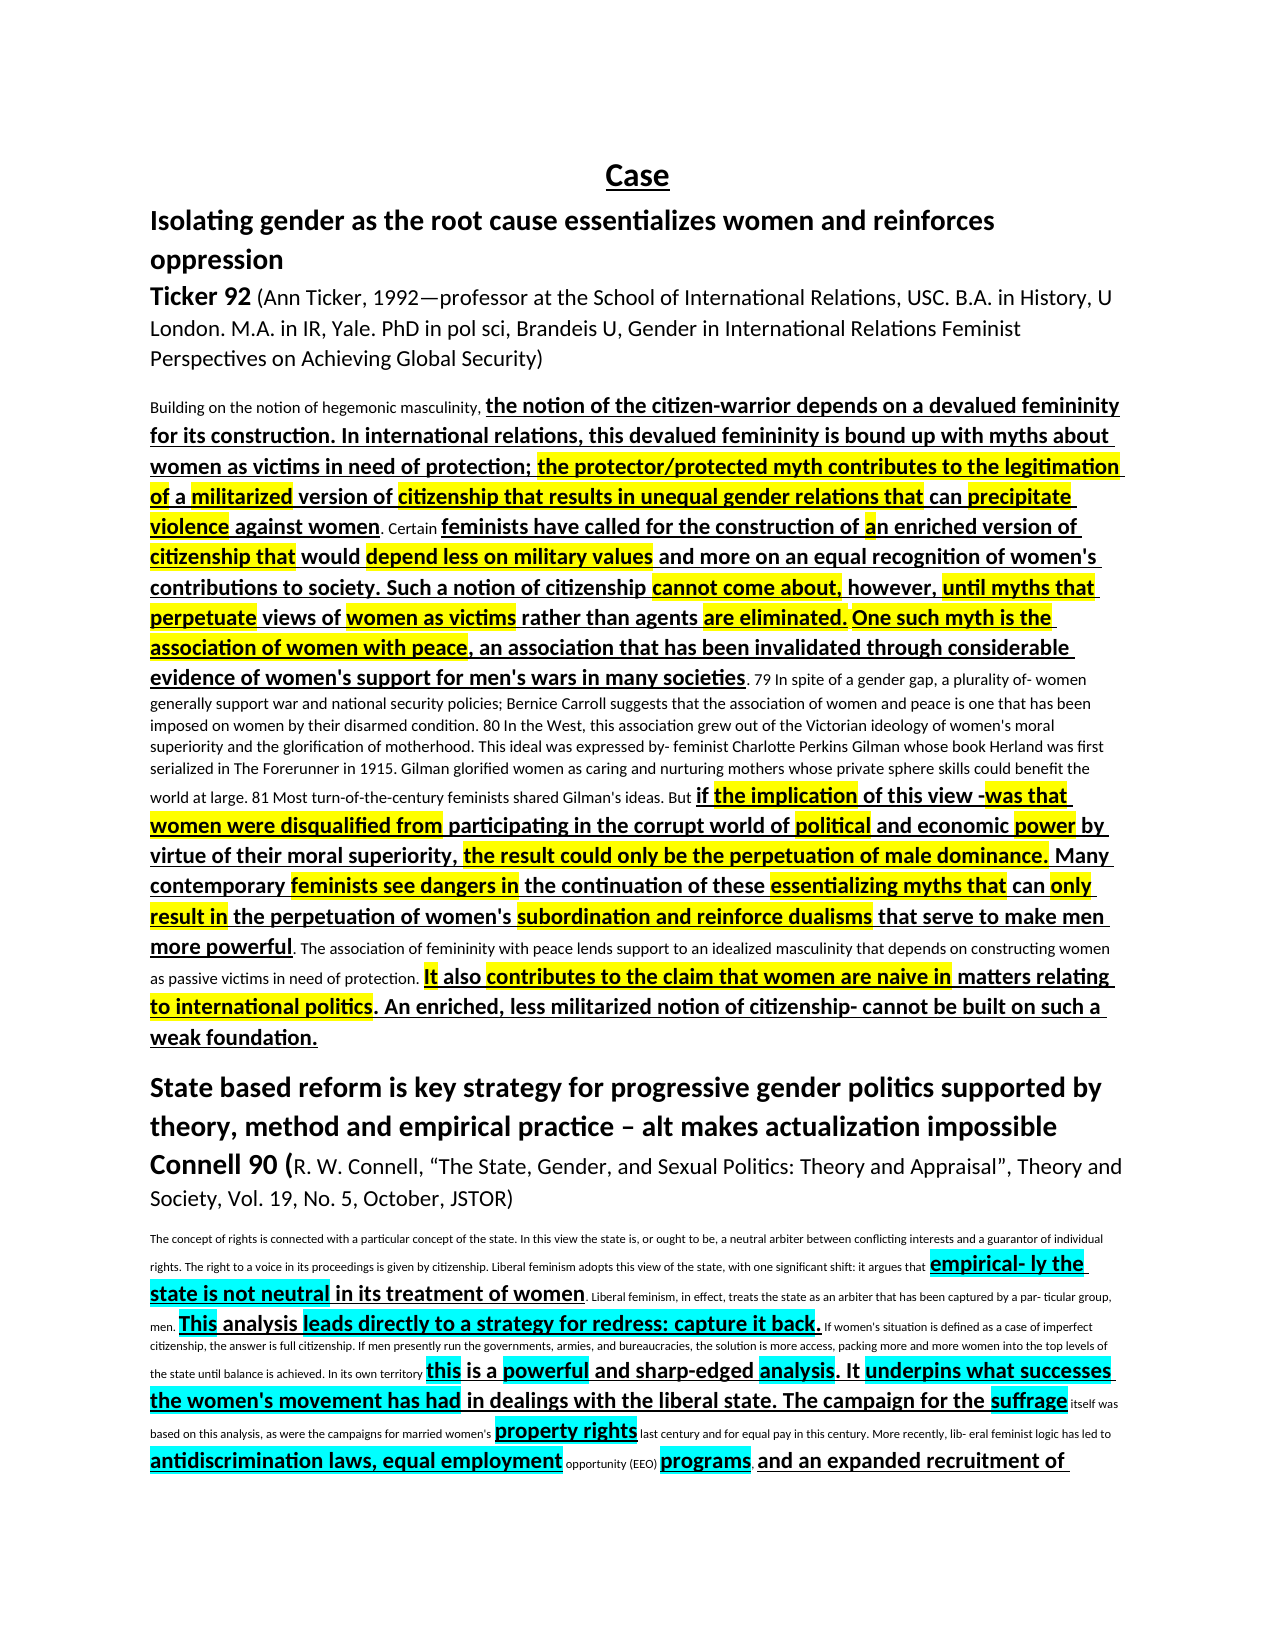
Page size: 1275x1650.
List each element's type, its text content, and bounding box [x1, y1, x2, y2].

text Ticker 92 (Ann Ticker, 1992—professor at the School of International Relations, USC. B.A. in History, U London. M.A. in IR, Yale. PhD in pol sci, Brandeis U, Gender in International Relations Feminist Perspectives on Achieving Global Security) [150, 279, 1125, 373]
text Connell 90 (R. W. Connell, “The State, Gender, and Sexual Politics: Theory and Appraisal”, Theory and Society, Vol. 19, No. 5, October, JSTOR) [150, 1146, 1125, 1212]
subtitle Case [150, 154, 1125, 195]
subtitle State based reform is key strategy for progressive gender politics supported by theory, method and empirical practice – alt makes actualization impossible [150, 1069, 1125, 1144]
text Building on the notion of hegemonic masculinity, the notion of the citizen-warrior depends on a devalued femininity for its construction. In international relations, this devalued femininity is bound up with myths about women as victims in need of protection; the protector/protected myth contributes to the legitimation of a militarized version of citizenship that results in unequal gender relations that can precipitate violence against women. Certain feminists have called for the construction of an enriched version of citizenship that would depend less on military values and more on an equal recognition of women's contributions to society. Such a notion of citizenship cannot come about, however, until myths that perpetuate views of women as victims rather than agents are eliminated. One such myth is the association of women with peace, an association that has been invalidated through considerable evidence of women's support for men's wars in many societies. 79 In spite of a gender gap, a plurality of- women generally support war and national security policies; Bernice Carroll suggests that the association of women and peace is one that has been imposed on women by their disarmed condition. 80 In the West, this association grew out of the Victorian ideology of women's moral superiority and the glorification of motherhood. This ideal was expressed by- feminist Charlotte Perkins Gilman whose book Herland was first serialized in The Forerunner in 1915. Gilman glorified women as caring and nurturing mothers whose private sphere skills could benefit the world at large. 81 Most turn-of-the-century feminists shared Gilman's ideas. But if the implication of this view -was that women were disqualified from participating in the corrupt world of political and economic power by virtue of their moral superiority, the result could only be the perpetuation of male dominance. Many contemporary feminists see dangers in the continuation of these essentializing myths that can only result in the perpetuation of women's subordination and reinforce dualisms that serve to make men more powerful. The association of femininity with peace lends support to an idealized masculinity that depends on constructing women as passive victims in need of protection. It also contributes to the claim that women are naive in matters relating to international politics. An enriched, less militarized notion of citizenship- cannot be built on such a weak foundation. [150, 477, 1125, 1051]
subtitle Isolating gender as the root cause essentializes women and reinforces oppression [150, 202, 1125, 276]
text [150, 1231, 1125, 1474]
